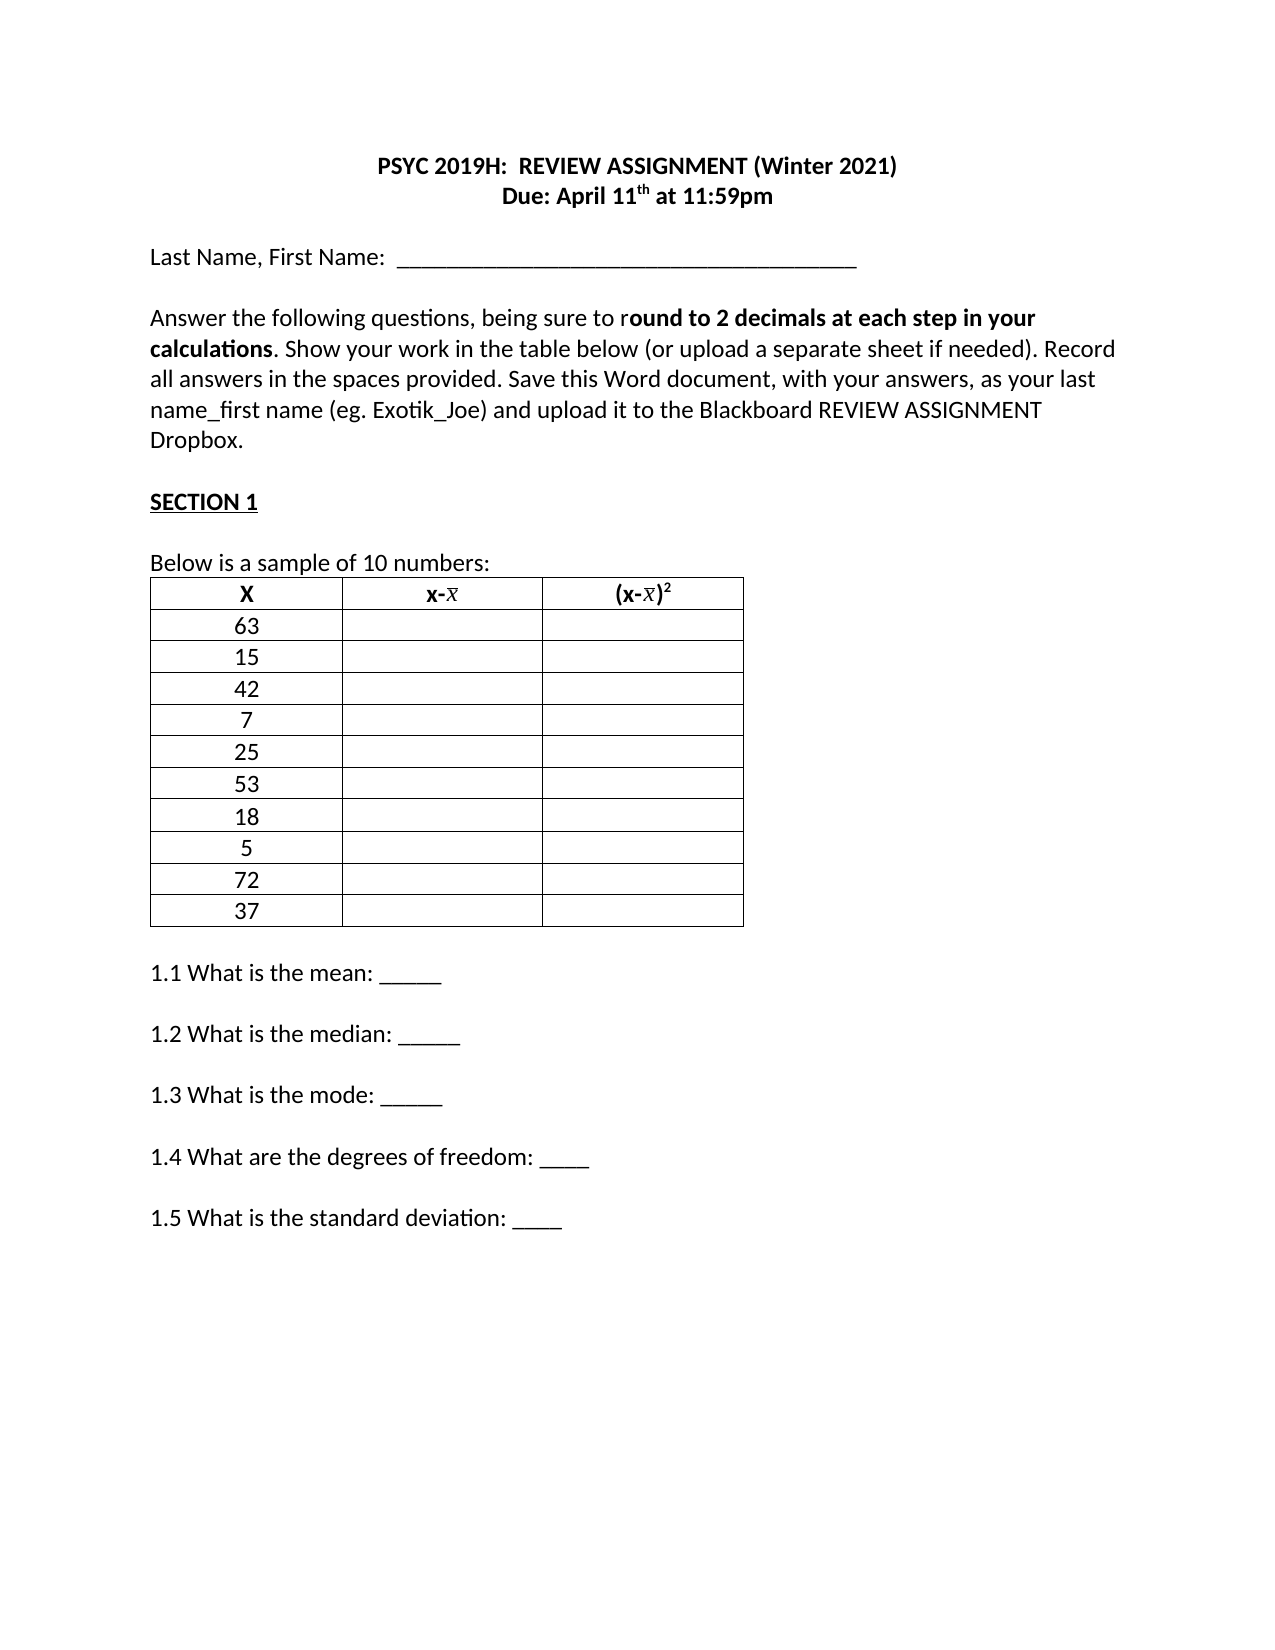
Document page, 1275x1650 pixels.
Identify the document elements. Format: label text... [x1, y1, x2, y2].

table_cell [543, 799, 743, 831]
table_cell 63 [151, 610, 342, 640]
table_header X [151, 578, 342, 609]
table_cell [543, 768, 743, 798]
table_cell [343, 864, 542, 894]
table_cell 15 [151, 641, 342, 672]
table_cell [543, 641, 743, 672]
text Last Name, First Name: _____________________________________ [150, 242, 1125, 272]
table_cell 37 [151, 895, 342, 926]
table_cell [343, 705, 542, 735]
table_cell 5 [151, 832, 342, 863]
table_cell [343, 768, 542, 798]
table_header (x-)2 [543, 578, 743, 609]
text SECTION 1 [150, 486, 1125, 516]
table_cell [543, 832, 743, 863]
table_cell 18 [151, 799, 342, 831]
table_cell [343, 610, 542, 640]
table_cell [543, 736, 743, 767]
table_cell [343, 832, 542, 863]
text 1.5 What is the standard deviation: ____ [150, 1202, 1125, 1232]
table_cell [543, 705, 743, 735]
table_cell 72 [151, 864, 342, 894]
table_cell 25 [151, 736, 342, 767]
text PSYC 2019H: REVIEW ASSIGNMENT (Winter 2021) [150, 150, 1125, 181]
table_cell [343, 736, 542, 767]
table_cell 53 [151, 768, 342, 798]
text 1.3 What is the mode: _____ [150, 1079, 1125, 1110]
text 1.1 What is the mean: _____ [150, 957, 1125, 988]
text 1.4 What are the degrees of freedom: ____ [150, 1141, 1125, 1171]
table_cell 42 [151, 673, 342, 703]
table_cell [343, 895, 542, 926]
table_cell [543, 895, 743, 926]
table_cell 7 [151, 705, 342, 735]
text Below is a sample of 10 numbers: [150, 547, 1125, 577]
table_cell [543, 864, 743, 894]
table_cell [343, 673, 542, 703]
table_cell [543, 610, 743, 640]
text Due: April 11th at 11:59pm [150, 181, 1125, 211]
text 1.2 What is the median: _____ [150, 1018, 1125, 1049]
table_cell [343, 799, 542, 831]
table_cell [543, 673, 743, 703]
table_header x- [343, 578, 542, 609]
text Answer the following questions, being sure to round to 2 decimals at each step in your calculations. Show your work in the table below (or upload a separate sheet if needed). Record all answers in the spaces provided. Save this Word document, with your answers, as your last name_first name (eg. Exotik_Joe) and upload it to the Blackboard REVIEW ASSIGNMENT Dropbox. [150, 303, 1125, 455]
table_cell [343, 641, 542, 672]
